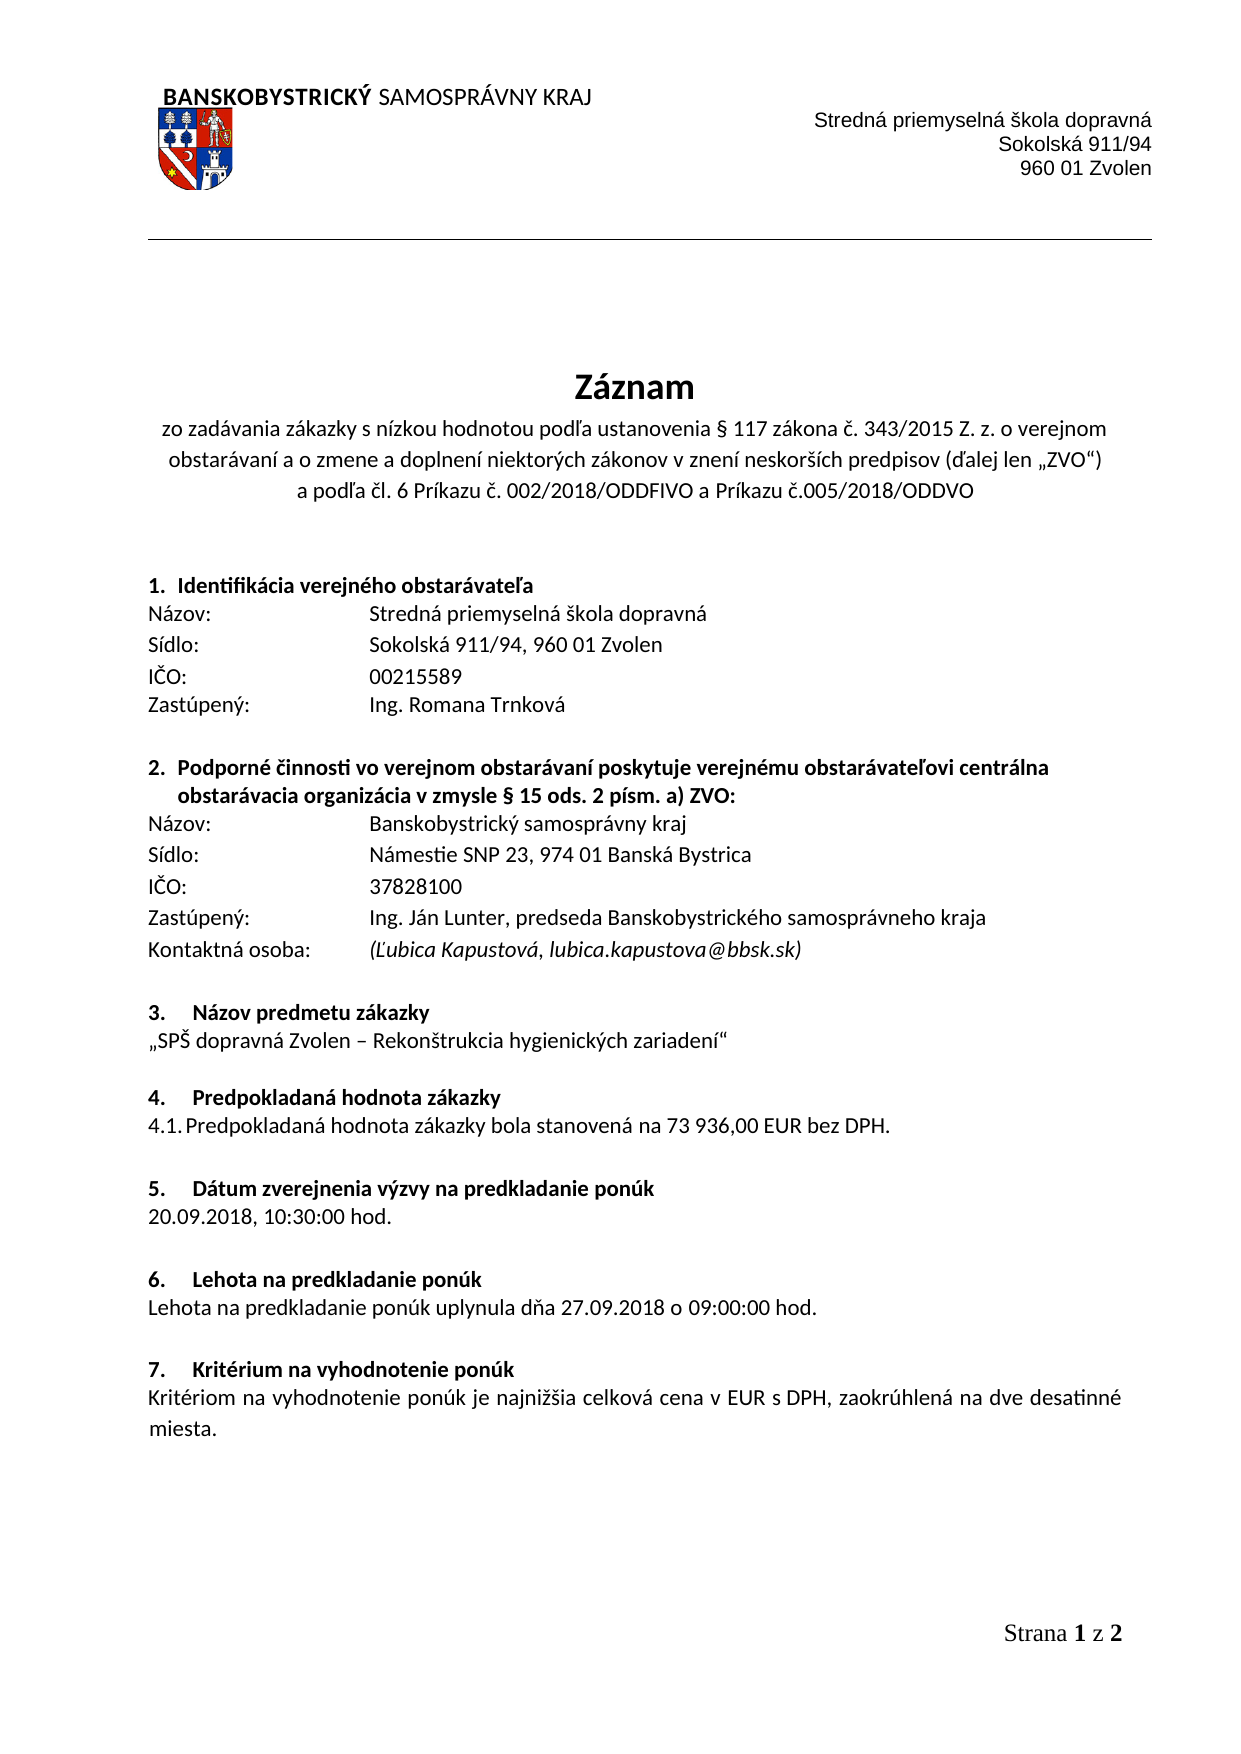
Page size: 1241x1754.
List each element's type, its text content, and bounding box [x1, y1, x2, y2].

text Záznam [148, 363, 1122, 409]
list Kritérium na vyhodnotenie ponúk [148, 1355, 1152, 1383]
text Názov: Banskobystrický samosprávny kraj [148, 809, 1122, 837]
text Kritériom na vyhodnotenie ponúk je najnižšia celková cena v EUR s DPH, zaokrúhlená na dve desatinné miesta. [148, 1383, 1122, 1442]
text 20.09.2018, 10:30:00 hod. [148, 1202, 1122, 1230]
text zo zadávania zákazky s nízkou hodnotou podľa ustanovenia § 117 zákona č. 343/2015 Z. z. o verejnom obstarávaní a o zmene a doplnení niektorých zákonov v znení neskorších predpisov (ďalej len „ZVO“) a podľa čl. 6 Príkazu č. 002/2018/ODDFIVO a Príkazu č.005/2018/ODDVO [148, 414, 1122, 505]
text IČO: 37828100 [148, 872, 1122, 900]
list Predpokladaná hodnota zákazky bola stanovená na 73 936,00 EUR bez DPH. [148, 1111, 1123, 1139]
list Podporné činnosti vo verejnom obstarávaní poskytuje verejnému obstarávateľovi centrálna obstarávacia organizácia v zmysle § 15 ods. 2 písm. a) ZVO: [148, 753, 1152, 809]
text Sídlo: Sokolská 911/94, 960 01 Zvolen [148, 631, 1122, 658]
list Identifikácia verejného obstarávateľa [148, 571, 1152, 599]
text Zastúpený: Ing. Ján Lunter, predseda Banskobystrického samosprávneho kraja [148, 903, 1122, 931]
list Dátum zverejnenia výzvy na predkladanie ponúk [148, 1174, 1152, 1202]
picture [157, 107, 233, 189]
list Názov predmetu zákazky [148, 998, 1152, 1026]
list Lehota na predkladanie ponúk [148, 1265, 1152, 1293]
text Lehota na predkladanie ponúk uplynula dňa 27.09.2018 o 09:00:00 hod. [148, 1293, 1122, 1321]
text Zastúpený: Ing. Romana Trnková [148, 690, 1122, 718]
text Sídlo: Námestie SNP 23, 974 01 Banská Bystrica [148, 840, 1122, 868]
text Názov: Stredná priemyselná škola dopravná [148, 599, 1122, 627]
text „SPŠ dopravná Zvolen – Rekonštrukcia hygienických zariadení“ [148, 1026, 1122, 1054]
list Predpokladaná hodnota zákazky [148, 1083, 1152, 1111]
text IČO: 00215589 [148, 662, 1152, 690]
text Kontaktná osoba: (Ľubica Kapustová, lubica.kapustova@bbsk.sk) [148, 935, 1122, 963]
